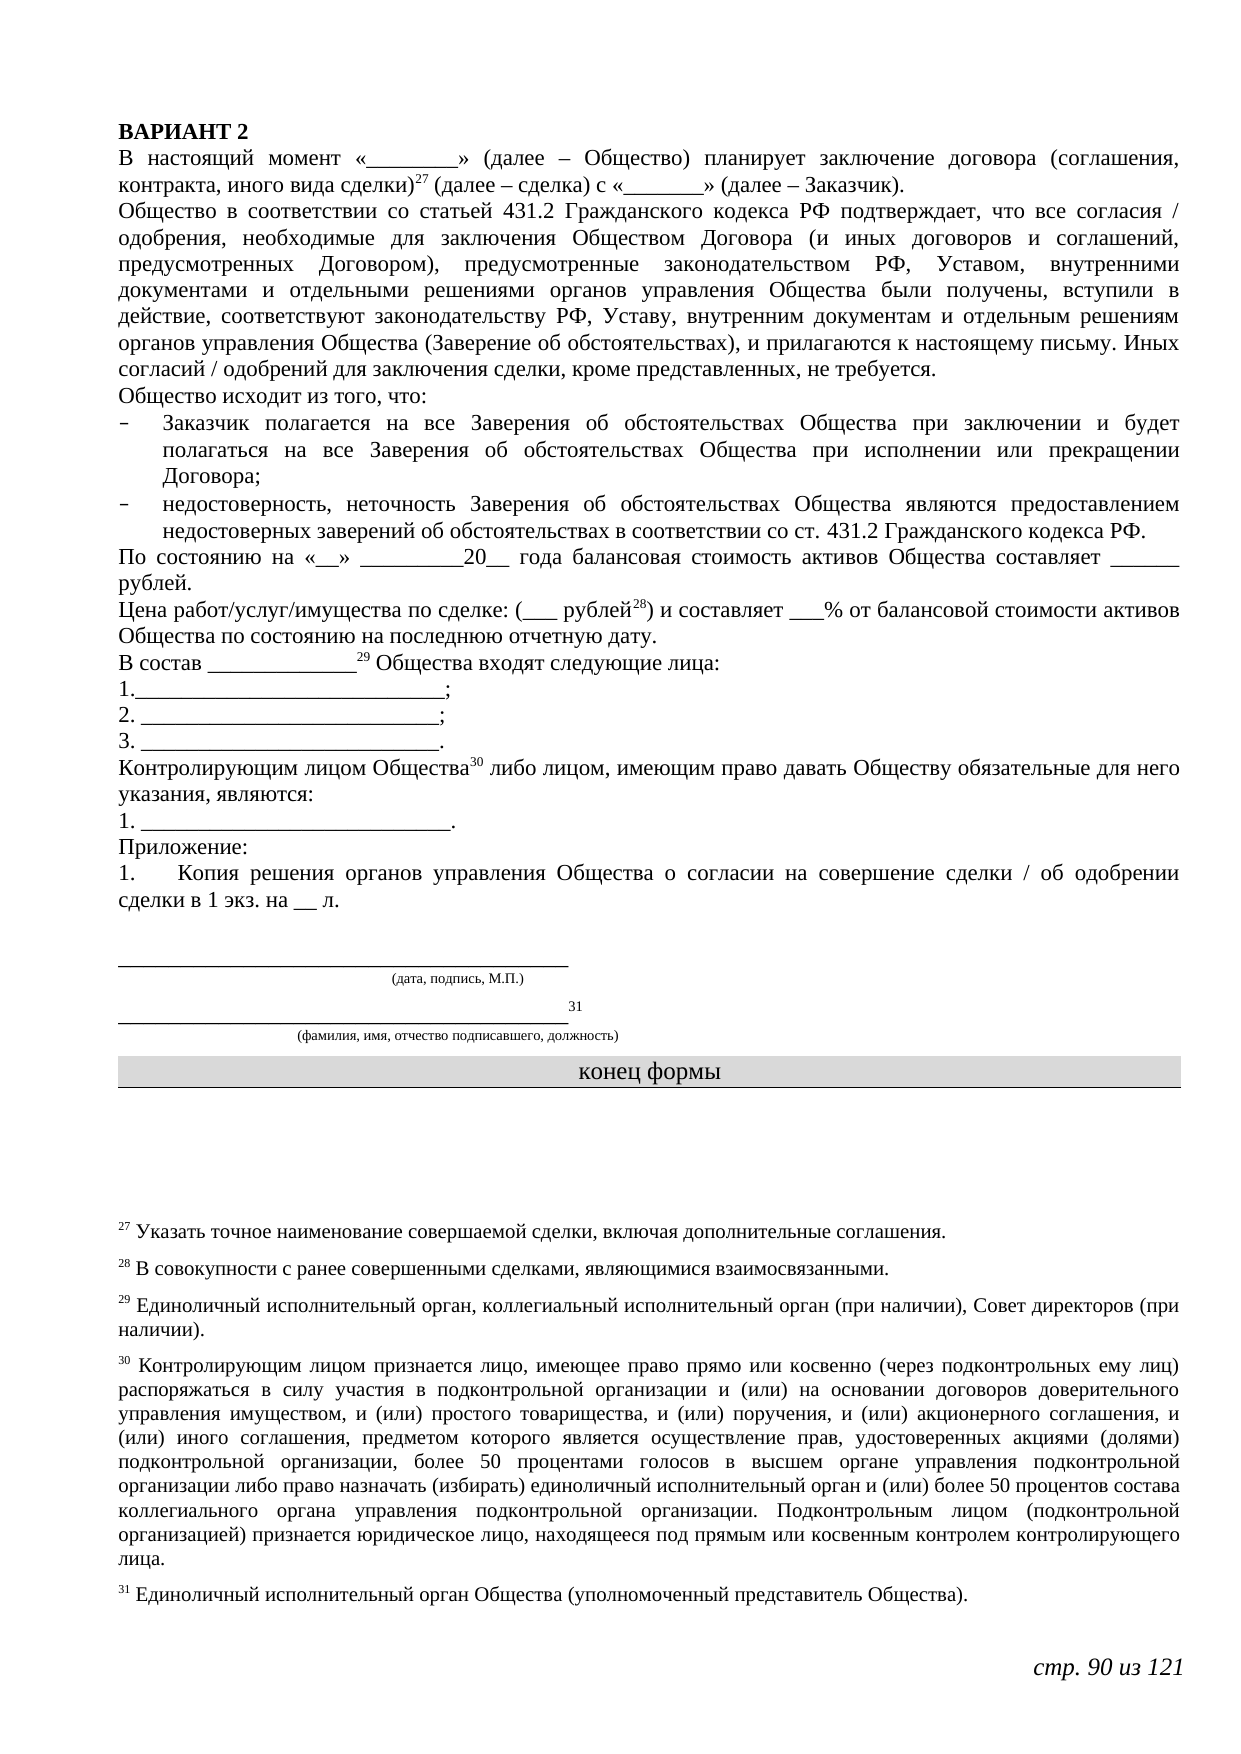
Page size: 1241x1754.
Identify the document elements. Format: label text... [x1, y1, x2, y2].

text 3. __________________________. [118, 728, 1181, 754]
text (дата, подпись, М.П.) [118, 969, 797, 998]
text В состав _____________ Общества входят следующие лица: [118, 648, 1181, 675]
text 2. __________________________; [118, 701, 1181, 728]
text Контролирующим лицом Общества либо лицом, имеющим право давать Обществу обязательные для него указания, являются: [118, 754, 1181, 807]
text ВАРИАНТ 2 [118, 118, 1181, 144]
text По состоянию на «__» _________20__ года балансовая стоимость активов Общества составляет ______ рублей. [118, 543, 1181, 596]
text ____________________________________ [118, 941, 1181, 969]
text (фамилия, имя, отчество подписавшего, должность) [118, 1027, 797, 1056]
text Цена работ/услуг/имущества по сделке: (___ рублей) и составляет ___% от балансовой стоимости активов Общества по состоянию на последнюю отчетную дату. [118, 596, 1181, 648]
text Общество исходит из того, что: [118, 382, 1181, 408]
text конец формы [118, 1056, 1181, 1087]
text Общество в соответствии со статьей 431.2 Гражданского кодекса РФ подтверждает, что все согласия / одобрения, необходимые для заключения Обществом Договора (и иных договоров и соглашений, предусмотренных Договором), предусмотренные законодательством РФ, Уставом, внутренними документами и отдельными решениями органов управления Общества были получены, вступили в действие, соответствуют законодательству РФ, Уставу, внутренним документам и отдельным решениям органов управления Общества (Заверение об обстоятельствах), и прилагаются к настоящему письму. Иных согласий / одобрений для заключения сделки, кроме представленных, не требуется. [118, 197, 1181, 382]
list Заказчик полагается на все Заверения об обстоятельствах Общества при заключении и будет полагаться на все Заверения об обстоятельствах Общества при исполнении или прекращении Договора; [118, 408, 1181, 489]
text ____________________________________ [118, 998, 1181, 1027]
text 1.___________________________; [118, 675, 1181, 701]
text Приложение: [118, 833, 1181, 859]
text 1. Копия решения органов управления Общества о согласии на совершение сделки / об одобрении сделки в 1 экз. на __ л. [118, 859, 1181, 912]
list недостоверность, неточность Заверения об обстоятельствах Общества являются предоставлением недостоверных заверений об обстоятельствах в соответствии со ст. 431.2 Гражданского кодекса РФ. [118, 489, 1181, 543]
text 1. ___________________________. [118, 807, 1181, 833]
text В настоящий момент «________» (далее – Общество) планирует заключение договора (соглашения, контракта, иного вида сделки) (далее – сделка) с «_______» (далее – Заказчик). [118, 144, 1181, 197]
